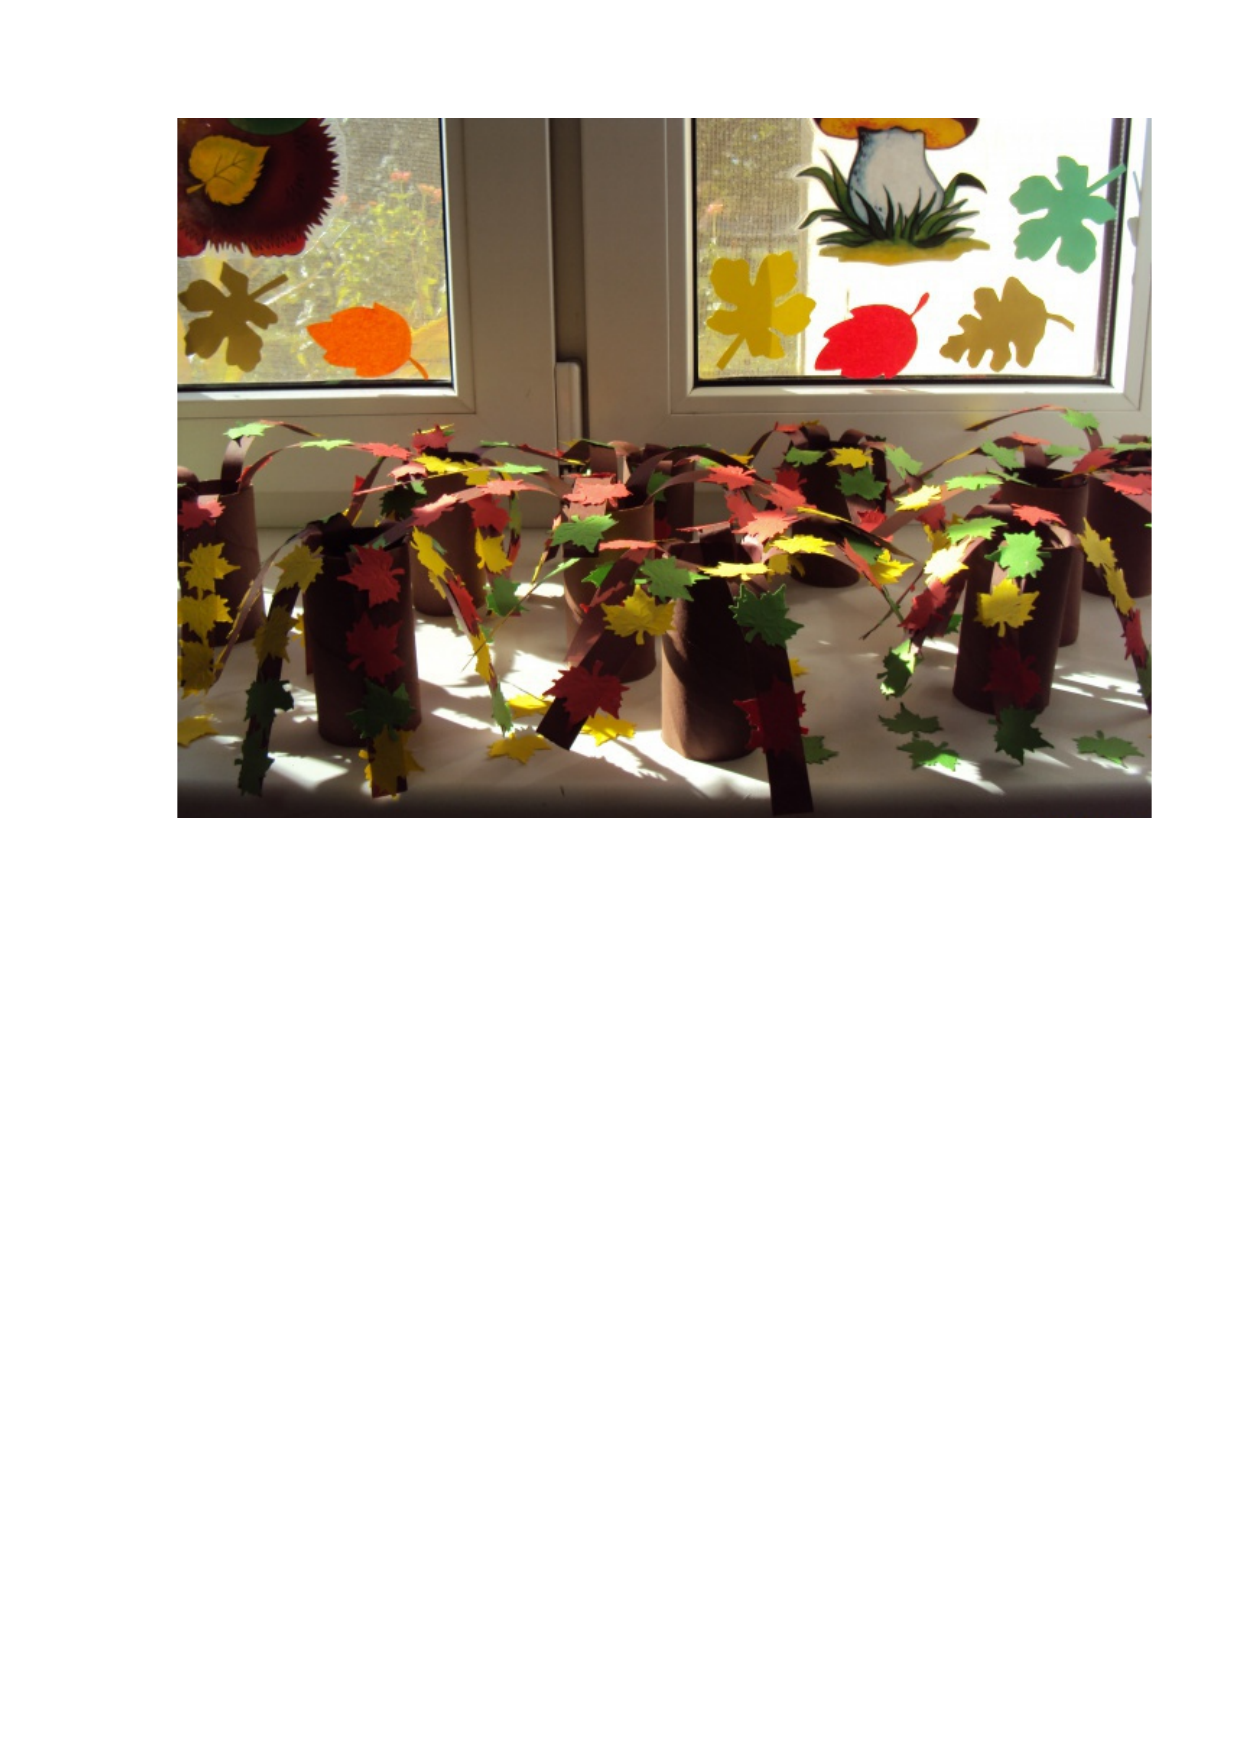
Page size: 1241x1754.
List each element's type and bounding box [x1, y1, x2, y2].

picture [177, 118, 1152, 818]
